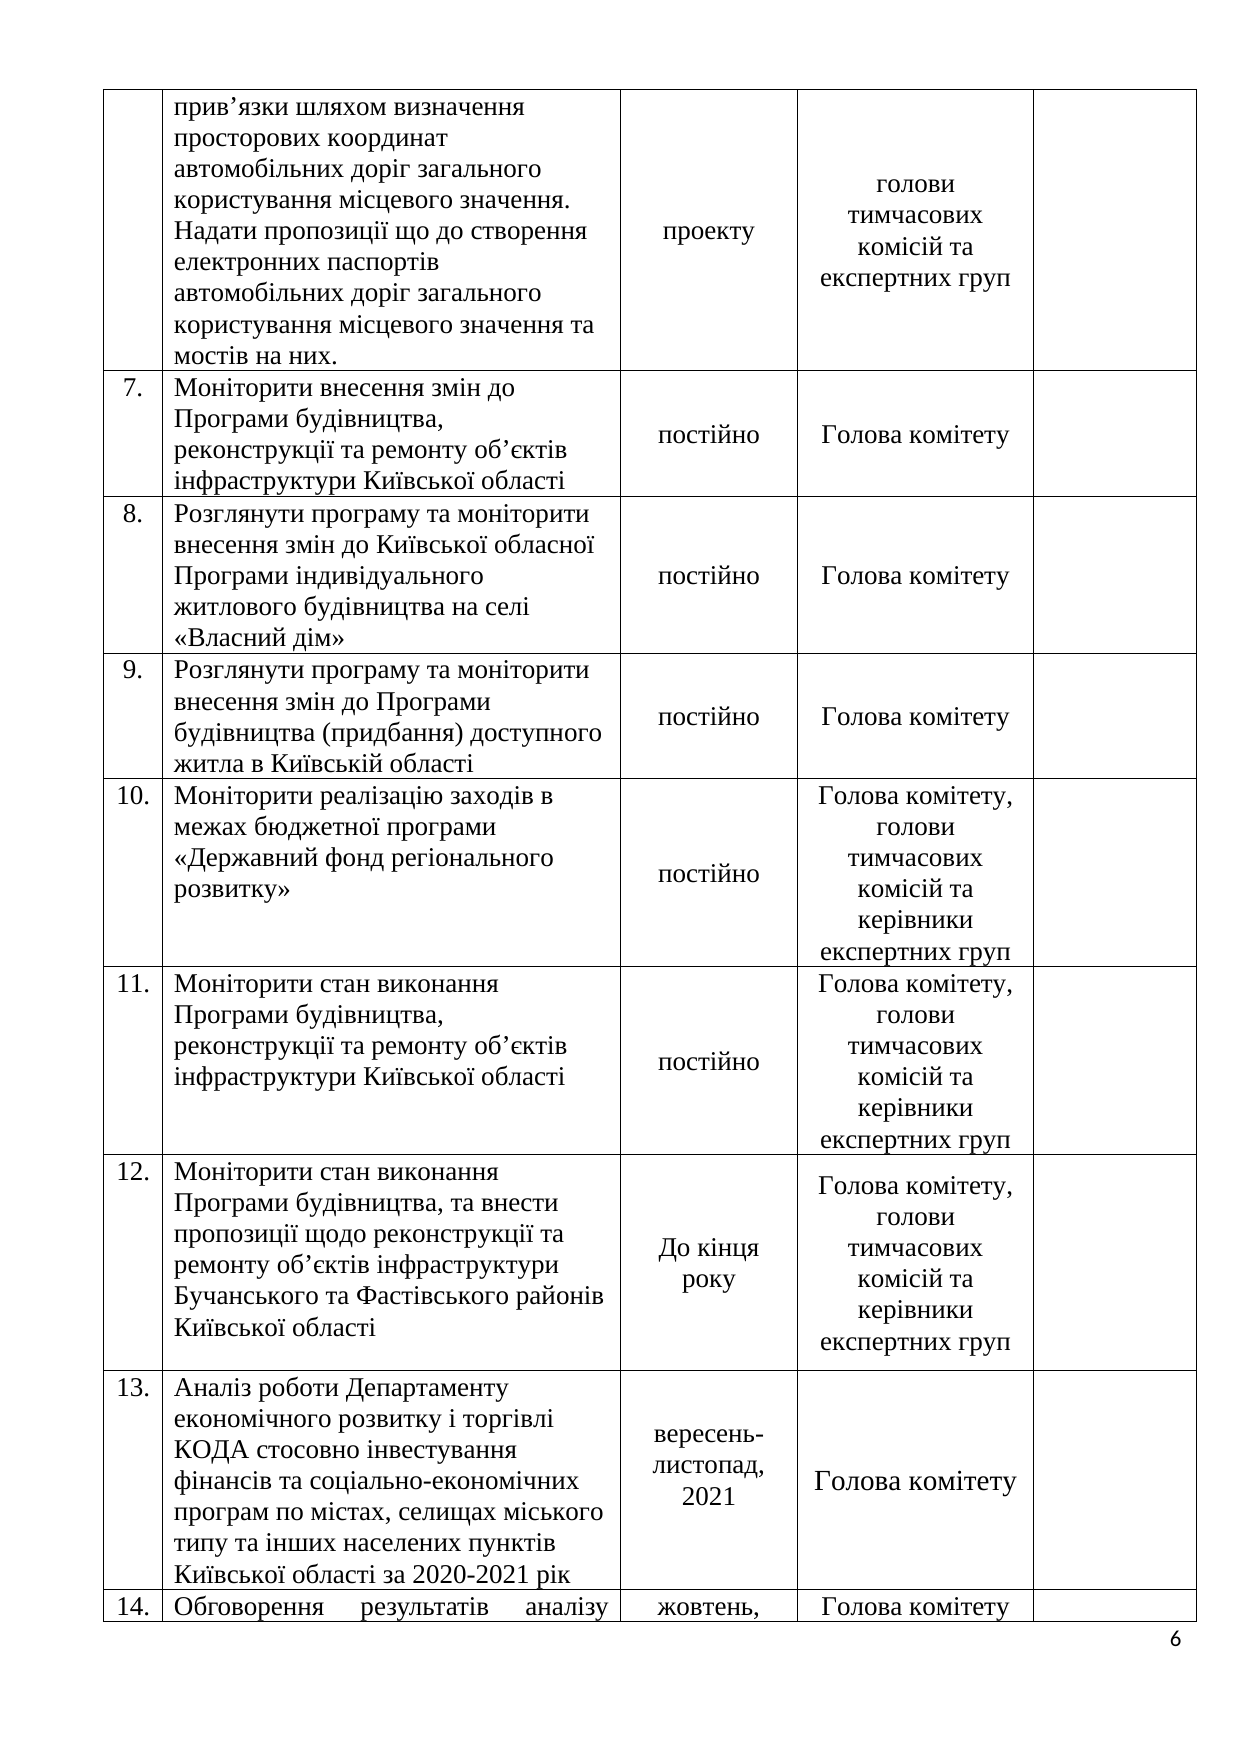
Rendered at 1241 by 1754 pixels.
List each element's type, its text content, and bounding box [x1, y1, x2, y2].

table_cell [163, 1590, 620, 1621]
table_cell [1034, 967, 1196, 1154]
table_cell постійно [621, 497, 797, 652]
table_cell Голова комітету, голови тимчасових комісій та керівники експертних груп [798, 1155, 1033, 1370]
table_cell 7. [104, 371, 162, 496]
table_cell 9. [104, 654, 162, 778]
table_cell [798, 90, 1033, 370]
table_cell постійно [621, 967, 797, 1154]
table_cell Голова комітету, голови тимчасових комісій та керівники експертних груп [798, 967, 1033, 1154]
table_cell вересень-листопад, 2021 [621, 1371, 797, 1589]
table_cell Моніторити стан виконання Програми будівництва, реконструкції та ремонту об’єктів інфраструктури Київської області [163, 967, 620, 1154]
table_cell Аналіз роботи Департаменту економічного розвитку і торгівлі КОДА стосовно інвестування фінансів та соціально-економічних програм по містах, селищах міського типу та інших населених пунктів Київської області за 2020-2021 рік [163, 1371, 620, 1589]
table_cell Моніторити внесення змін до Програми будівництва, реконструкції та ремонту об’єктів інфраструктури Київської області [163, 371, 620, 496]
table_cell 12. [104, 1155, 162, 1370]
table_cell постійно [621, 371, 797, 496]
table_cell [163, 90, 620, 370]
table_cell 11. [104, 967, 162, 1154]
table_cell 10. [104, 779, 162, 966]
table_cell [621, 1590, 797, 1621]
table_cell Голова комітету, голови тимчасових комісій та керівники експертних груп [798, 779, 1033, 966]
table_cell [1034, 1371, 1196, 1589]
table_cell 6. [104, 90, 162, 370]
table_cell Голова комітету [798, 1371, 1033, 1589]
table_cell До кінця року [621, 1155, 797, 1370]
table_cell [1034, 371, 1196, 496]
table_cell [1034, 779, 1196, 966]
table_cell [1034, 497, 1196, 652]
table_cell Голова комітету [798, 371, 1033, 496]
table_cell 13. [104, 1371, 162, 1589]
table_cell Розглянути програму та моніторити внесення змін до Програми будівництва (придбання) доступного житла в Київській області [163, 654, 620, 778]
table_cell [1034, 90, 1196, 370]
table_cell 8. [104, 497, 162, 652]
table_cell до кінця проекту [621, 90, 797, 370]
table_cell Голова комітету [798, 1590, 1033, 1621]
table_cell Моніторити стан виконання Програми будівництва, та внести пропозиції щодо реконструкції та ремонту об’єктів інфраструктури Бучанського та Фастівського районів Київської області [163, 1155, 620, 1370]
table_cell [1034, 1155, 1196, 1370]
table_cell Розглянути програму та моніторити внесення змін до Київської обласної Програми індивідуального житлового будівництва на селі «Власний дім» [163, 497, 620, 652]
table_cell постійно [621, 654, 797, 778]
table_cell Голова комітету [798, 654, 1033, 778]
table_cell постійно [621, 779, 797, 966]
table_cell 14. [104, 1590, 162, 1621]
table_cell [1034, 1590, 1196, 1621]
table_cell [1034, 654, 1196, 778]
table_cell Голова комітету [798, 497, 1033, 652]
table_cell Моніторити реалізацію заходів в межах бюджетної програми «Державний фонд регіонального розвитку» [163, 779, 620, 966]
